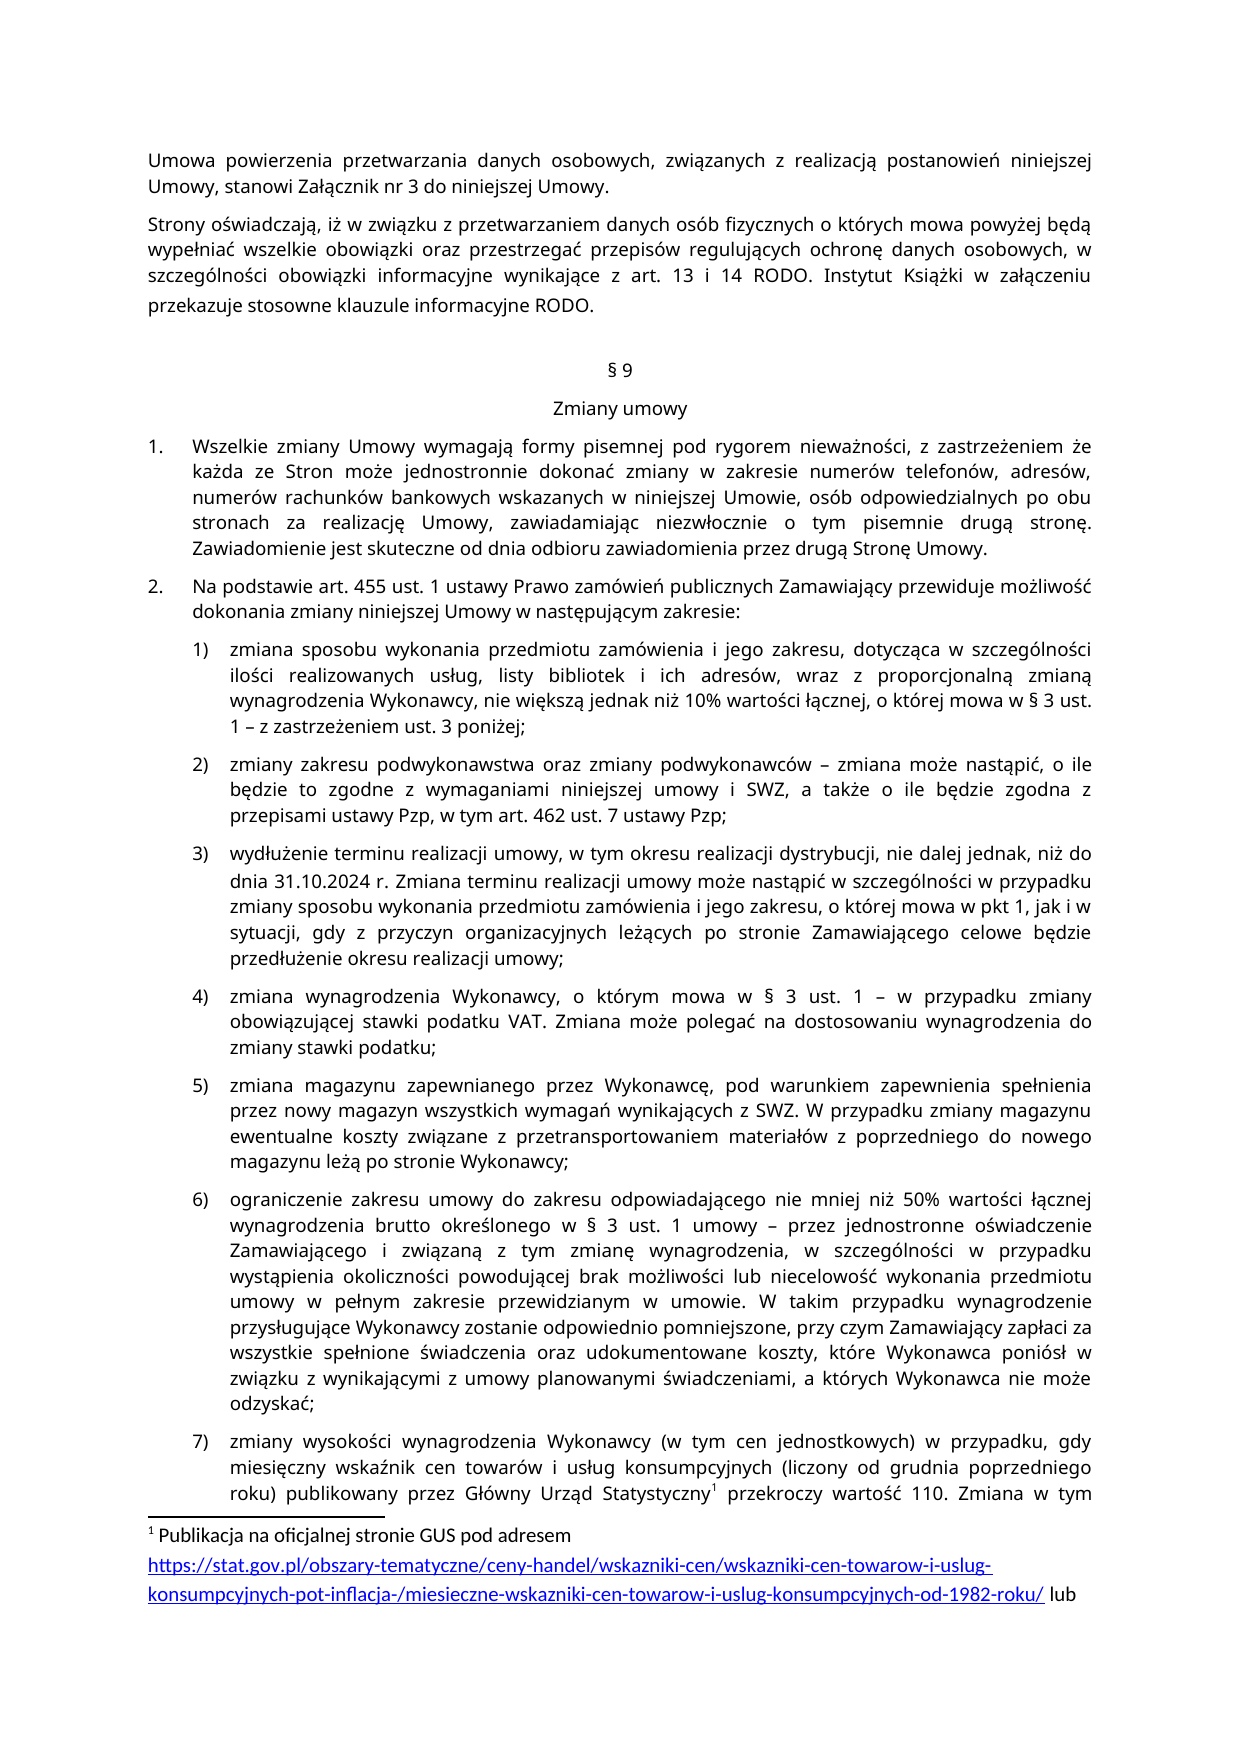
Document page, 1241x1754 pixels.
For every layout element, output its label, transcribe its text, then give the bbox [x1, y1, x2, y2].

list wydłużenie terminu realizacji umowy, w tym okresu realizacji dystrybucji, nie dalej jednak, niż do dnia 31.10.2024 r. Zmiana terminu realizacji umowy może nastąpić w szczególności w przypadku zmiany sposobu wykonania przedmiotu zamówienia i jego zakresu, o której mowa w pkt 1, jak i w sytuacji, gdy z przyczyn organizacyjnych leżących po stronie Zamawiającego celowe będzie przedłużenie okresu realizacji umowy; [192, 840, 1093, 970]
text § 9 [148, 357, 1093, 382]
list zmiana sposobu wykonania przedmiotu zamówienia i jego zakresu, dotycząca w szczególności ilości realizowanych usług, listy bibliotek i ich adresów, wraz z proporcjonalną zmianą wynagrodzenia Wykonawcy, nie większą jednak niż 10% wartości łącznej, o której mowa w § 3 ust. 1 – z zastrzeżeniem ust. 3 poniżej; [192, 637, 1093, 739]
text Zmiany umowy [148, 395, 1093, 421]
text Strony oświadczają, iż w związku z przetwarzaniem danych osób fizycznych o których mowa powyżej będą wypełniać wszelkie obowiązki oraz przestrzegać przepisów regulujących ochronę danych osobowych, w szczególności obowiązki informacyjne wynikające z art. 13 i 14 RODO. Instytut Książki w załączeniu przekazuje stosowne klauzule informacyjne RODO. [148, 211, 1093, 319]
list ograniczenie zakresu umowy do zakresu odpowiadającego nie mniej niż 50% wartości łącznej wynagrodzenia brutto określonego w § 3 ust. 1 umowy – przez jednostronne oświadczenie Zamawiającego i związaną z tym zmianę wynagrodzenia, w szczególności w przypadku wystąpienia okoliczności powodującej brak możliwości lub niecelowość wykonania przedmiotu umowy w pełnym zakresie przewidzianym w umowie. W takim przypadku wynagrodzenie przysługujące Wykonawcy zostanie odpowiednio pomniejszone, przy czym Zamawiający zapłaci za wszystkie spełnione świadczenia oraz udokumentowane koszty, które Wykonawca poniósł w związku z wynikającymi z umowy planowanymi świadczeniami, a których Wykonawca nie może odzyskać; [192, 1187, 1093, 1416]
text Umowa powierzenia przetwarzania danych osobowych, związanych z realizacją postanowień niniejszej Umowy, stanowi Załącznik nr 3 do niniejszej Umowy. [148, 148, 1093, 199]
list Na podstawie art. 455 ust. 1 ustawy Prawo zamówień publicznych Zamawiający przewiduje możliwość dokonania zmiany niniejszej Umowy w następującym zakresie: [148, 573, 1093, 624]
list zmiana wynagrodzenia Wykonawcy, o którym mowa w § 3 ust. 1 – w przypadku zmiany obowiązującej stawki podatku VAT. Zmiana może polegać na dostosowaniu wynagrodzenia do zmiany stawki podatku; [192, 983, 1093, 1059]
list zmiana magazynu zapewnianego przez Wykonawcę, pod warunkiem zapewnienia spełnienia przez nowy magazyn wszystkich wymagań wynikających z SWZ. W przypadku zmiany magazynu ewentualne koszty związane z przetransportowaniem materiałów z poprzedniego do nowego magazynu leżą po stronie Wykonawcy; [192, 1072, 1093, 1174]
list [192, 1429, 1093, 1505]
list Wszelkie zmiany Umowy wymagają formy pisemnej pod rygorem nieważności, z zastrzeżeniem że każda ze Stron może jednostronnie dokonać zmiany w zakresie numerów telefonów, adresów, numerów rachunków bankowych wskazanych w niniejszej Umowie, osób odpowiedzialnych po obu stronach za realizację Umowy, zawiadamiając niezwłocznie o tym pisemnie drugą stronę. Zawiadomienie jest skuteczne od dnia odbioru zawiadomienia przez drugą Stronę Umowy. [148, 433, 1093, 561]
list zmiany zakresu podwykonawstwa oraz zmiany podwykonawców – zmiana może nastąpić, o ile będzie to zgodne z wymaganiami niniejszej umowy i SWZ, a także o ile będzie zgodna z przepisami ustawy Pzp, w tym art. 462 ust. 7 ustawy Pzp; [192, 751, 1093, 828]
